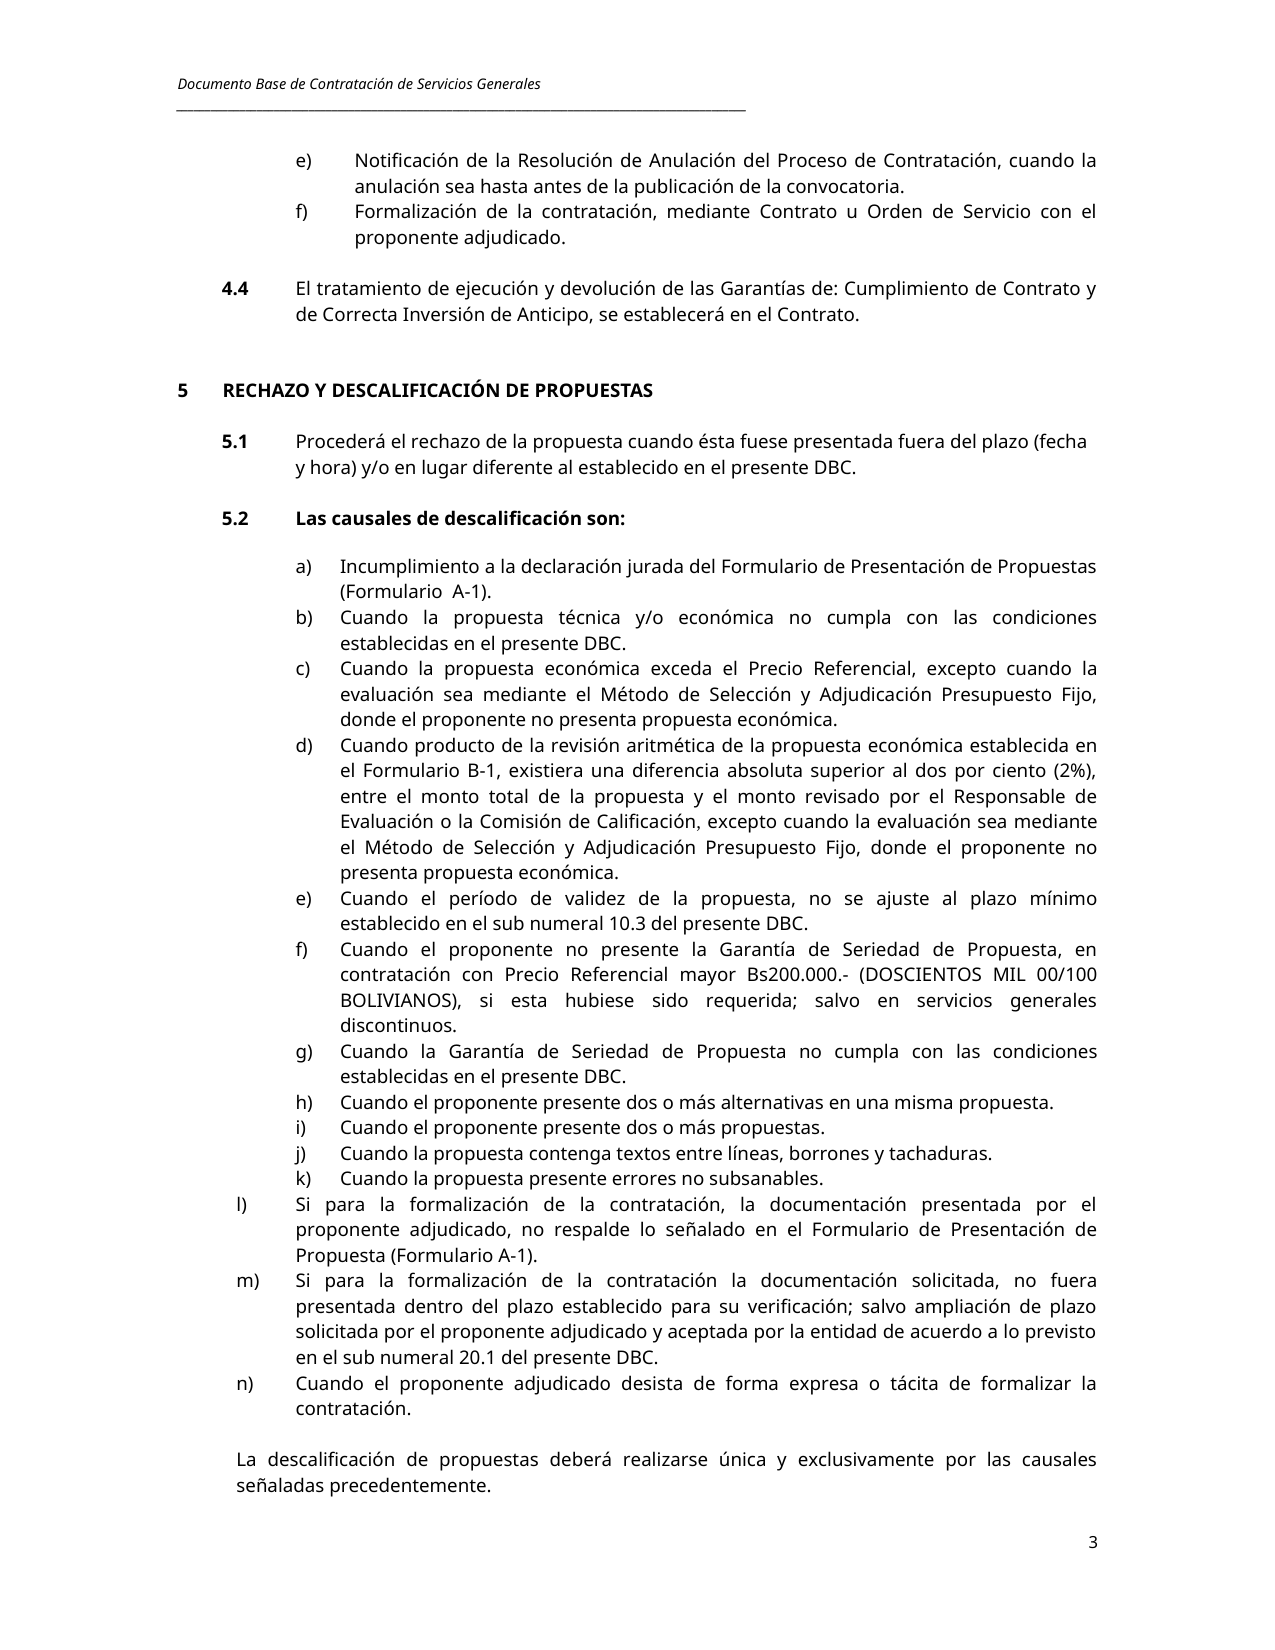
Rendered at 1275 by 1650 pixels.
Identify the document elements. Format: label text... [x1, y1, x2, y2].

list Cuando el proponente presente dos o más alternativas en una misma propuesta. [295, 1089, 1098, 1115]
list Cuando el proponente adjudicado desista de forma expresa o tácita de formalizar la contratación. [236, 1370, 1098, 1421]
list Incumplimiento a la declaración jurada del Formulario de Presentación de Propuestas (Formulario A-1). [295, 553, 1098, 604]
list Si para la formalización de la contratación la documentación solicitada, no fuera presentada dentro del plazo establecido para su verificación; salvo ampliación de plazo solicitada por el proponente adjudicado y aceptada por la entidad de acuerdo a lo previsto en el sub numeral 20.1 del presente DBC. [236, 1268, 1098, 1370]
list Cuando la propuesta presente errores no subsanables. [295, 1166, 1098, 1191]
list Cuando la Garantía de Seriedad de Propuesta no cumpla con las condiciones establecidas en el presente DBC. [295, 1038, 1098, 1089]
list Cuando producto de la revisión aritmética de la propuesta económica establecida en el Formulario B-1, existiera una diferencia absoluta superior al dos por ciento (2%), entre el monto total de la propuesta y el monto revisado por el Responsable de Evaluación o la Comisión de Calificación, excepto cuando la evaluación sea mediante el Método de Selección y Adjudicación Presupuesto Fijo, donde el proponente no presenta propuesta económica. [295, 732, 1098, 885]
list Cuando el proponente presente dos o más propuestas. [295, 1115, 1098, 1140]
subtitle Formalización de la contratación, mediante Contrato u Orden de Servicio con el proponente adjudicado. [295, 199, 1098, 250]
list Cuando la propuesta económica exceda el Precio Referencial, excepto cuando la evaluación sea mediante el Método de Selección y Adjudicación Presupuesto Fijo, donde el proponente no presenta propuesta económica. [295, 655, 1098, 732]
list El tratamiento de ejecución y devolución de las Garantías de: Cumplimiento de Contrato y de Correcta Inversión de Anticipo, se establecerá en el Contrato. [222, 275, 1098, 326]
list Las causales de descalificación son: [222, 505, 1098, 531]
title RECHAZO Y DESCALIFICACIÓN DE PROPUESTAS [177, 377, 1098, 403]
list Cuando el proponente no presente la Garantía de Seriedad de Propuesta, en contratación con Precio Referencial mayor Bs200.000.- (DOSCIENTOS MIL 00/100 BOLIVIANOS), si esta hubiese sido requerida; salvo en servicios generales discontinuos. [295, 936, 1098, 1038]
list Si para la formalización de la contratación, la documentación presentada por el proponente adjudicado, no respalde lo señalado en el Formulario de Presentación de Propuesta (Formulario A-1). [236, 1191, 1098, 1268]
list La descalificación de propuestas deberá realizarse única y exclusivamente por las causales señaladas precedentemente. [236, 1446, 1098, 1497]
list Cuando la propuesta contenga textos entre líneas, borrones y tachaduras. [295, 1140, 1098, 1166]
list Cuando la propuesta técnica y/o económica no cumpla con las condiciones establecidas en el presente DBC. [295, 604, 1098, 655]
list Procederá el rechazo de la propuesta cuando ésta fuese presentada fuera del plazo (fecha y hora) y/o en lugar diferente al establecido en el presente DBC. [222, 428, 1098, 479]
subtitle Notificación de la Resolución de Anulación del Proceso de Contratación, cuando la anulación sea hasta antes de la publicación de la convocatoria. [295, 148, 1098, 199]
list Cuando el período de validez de la propuesta, no se ajuste al plazo mínimo establecido en el sub numeral 10.3 del presente DBC. [295, 885, 1098, 936]
